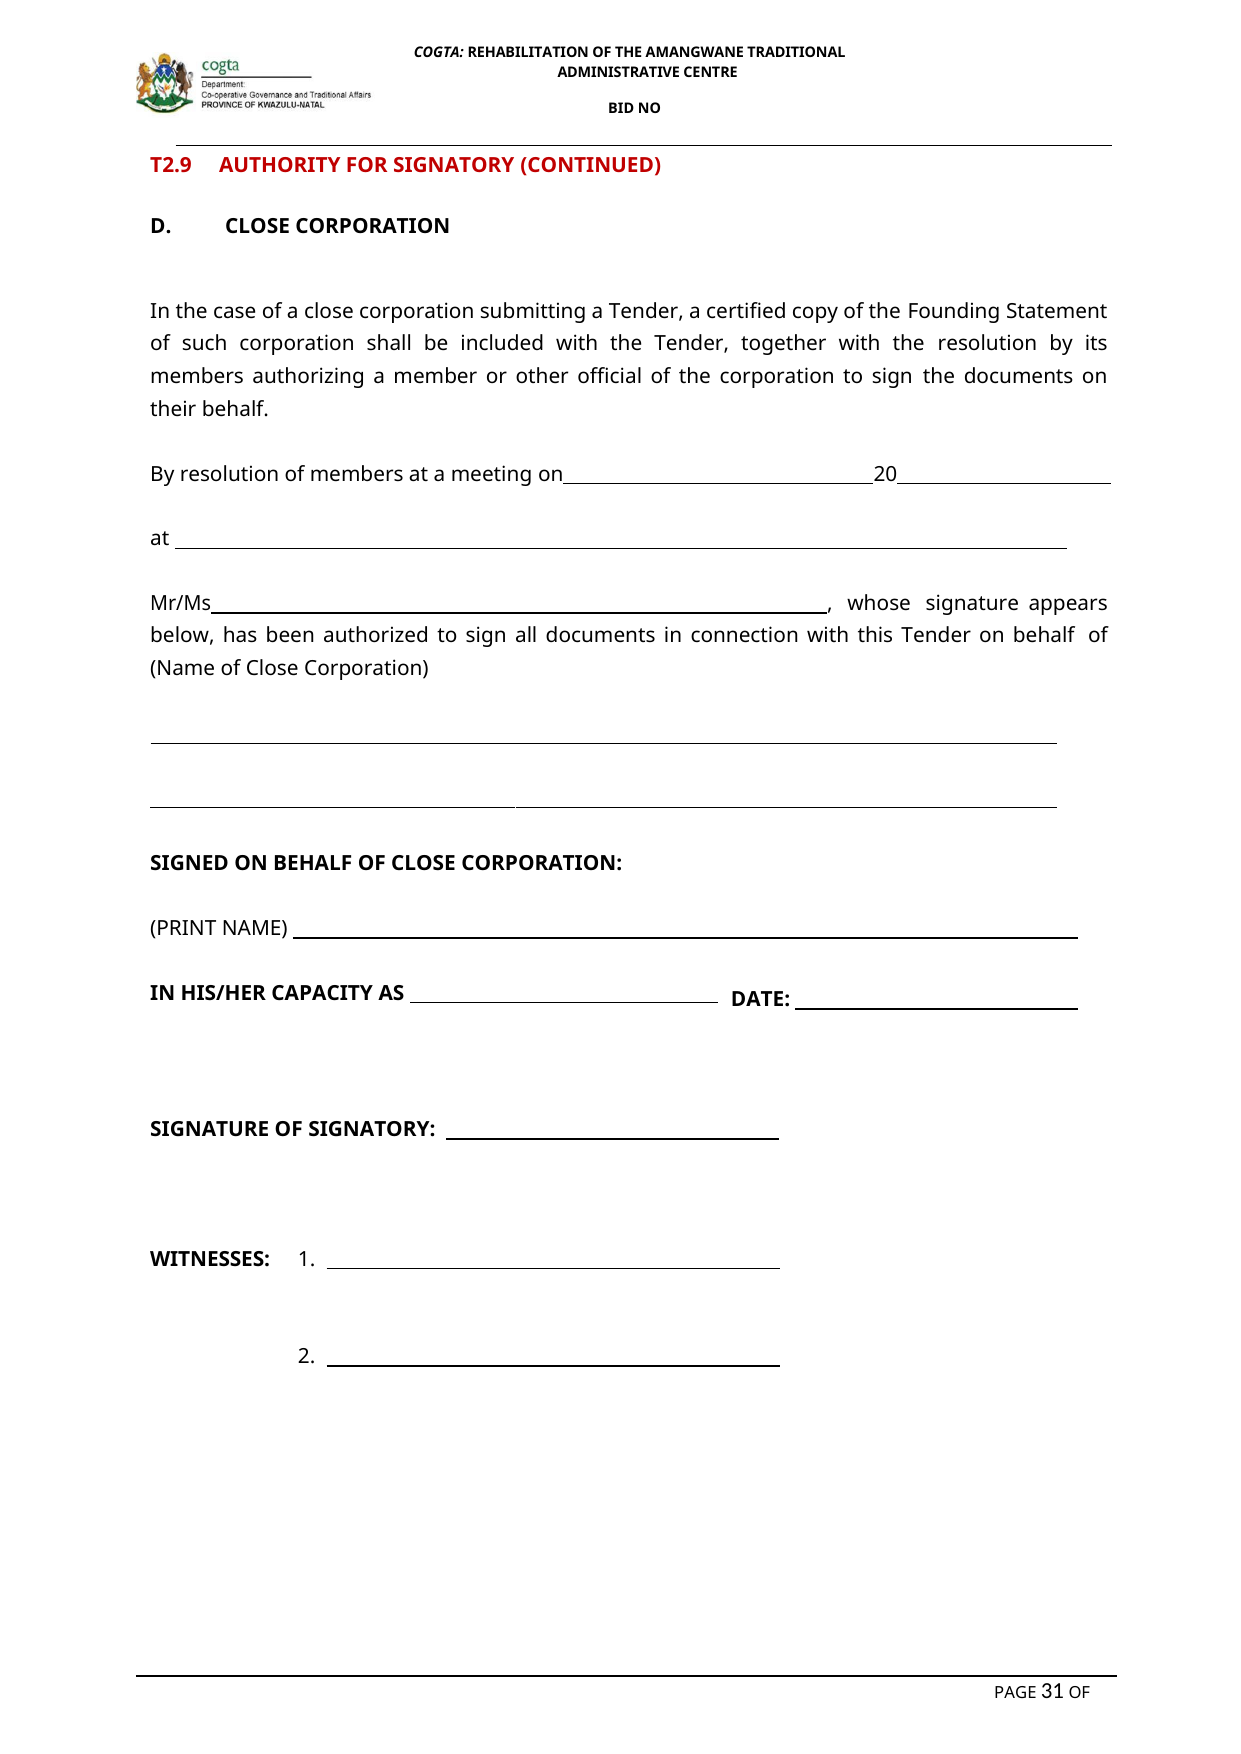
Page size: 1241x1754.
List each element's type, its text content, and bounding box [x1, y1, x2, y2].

list CLOSE CORPORATION [150, 212, 1130, 240]
subtitle IN HIS/HER CAPACITY AS [150, 978, 718, 1006]
subtitle SIGNED ON BEHALF OF CLOSE CORPORATION: [150, 848, 1093, 876]
picture [136, 52, 379, 118]
text In the case of a close corporation submitting a Tender, a certified copy of the Founding Statement of such corporation shall be included with the Tender, together with the resolution by its members authorizing a member or other official of the corporation to sign the documents on their behalf. [150, 296, 1107, 422]
text at [150, 523, 1093, 552]
subtitle T2.9 AUTHORITY FOR SIGNATORY (CONTINUED) [150, 150, 1130, 179]
text SIGNATURE OF SIGNATORY: [150, 1114, 1093, 1142]
text 2. [298, 1341, 1093, 1370]
text By resolution of members at a meeting on 20 [150, 459, 1130, 487]
text Mr/Ms , whose signature appears below, has been authorized to sign all documents in connection with this Tender on behalf of (Name of Close Corporation) [150, 588, 1108, 682]
text DATE: [731, 984, 1130, 1013]
text WITNESSES: 1. [150, 1244, 1093, 1272]
text (PRINT NAME) [150, 913, 1093, 942]
